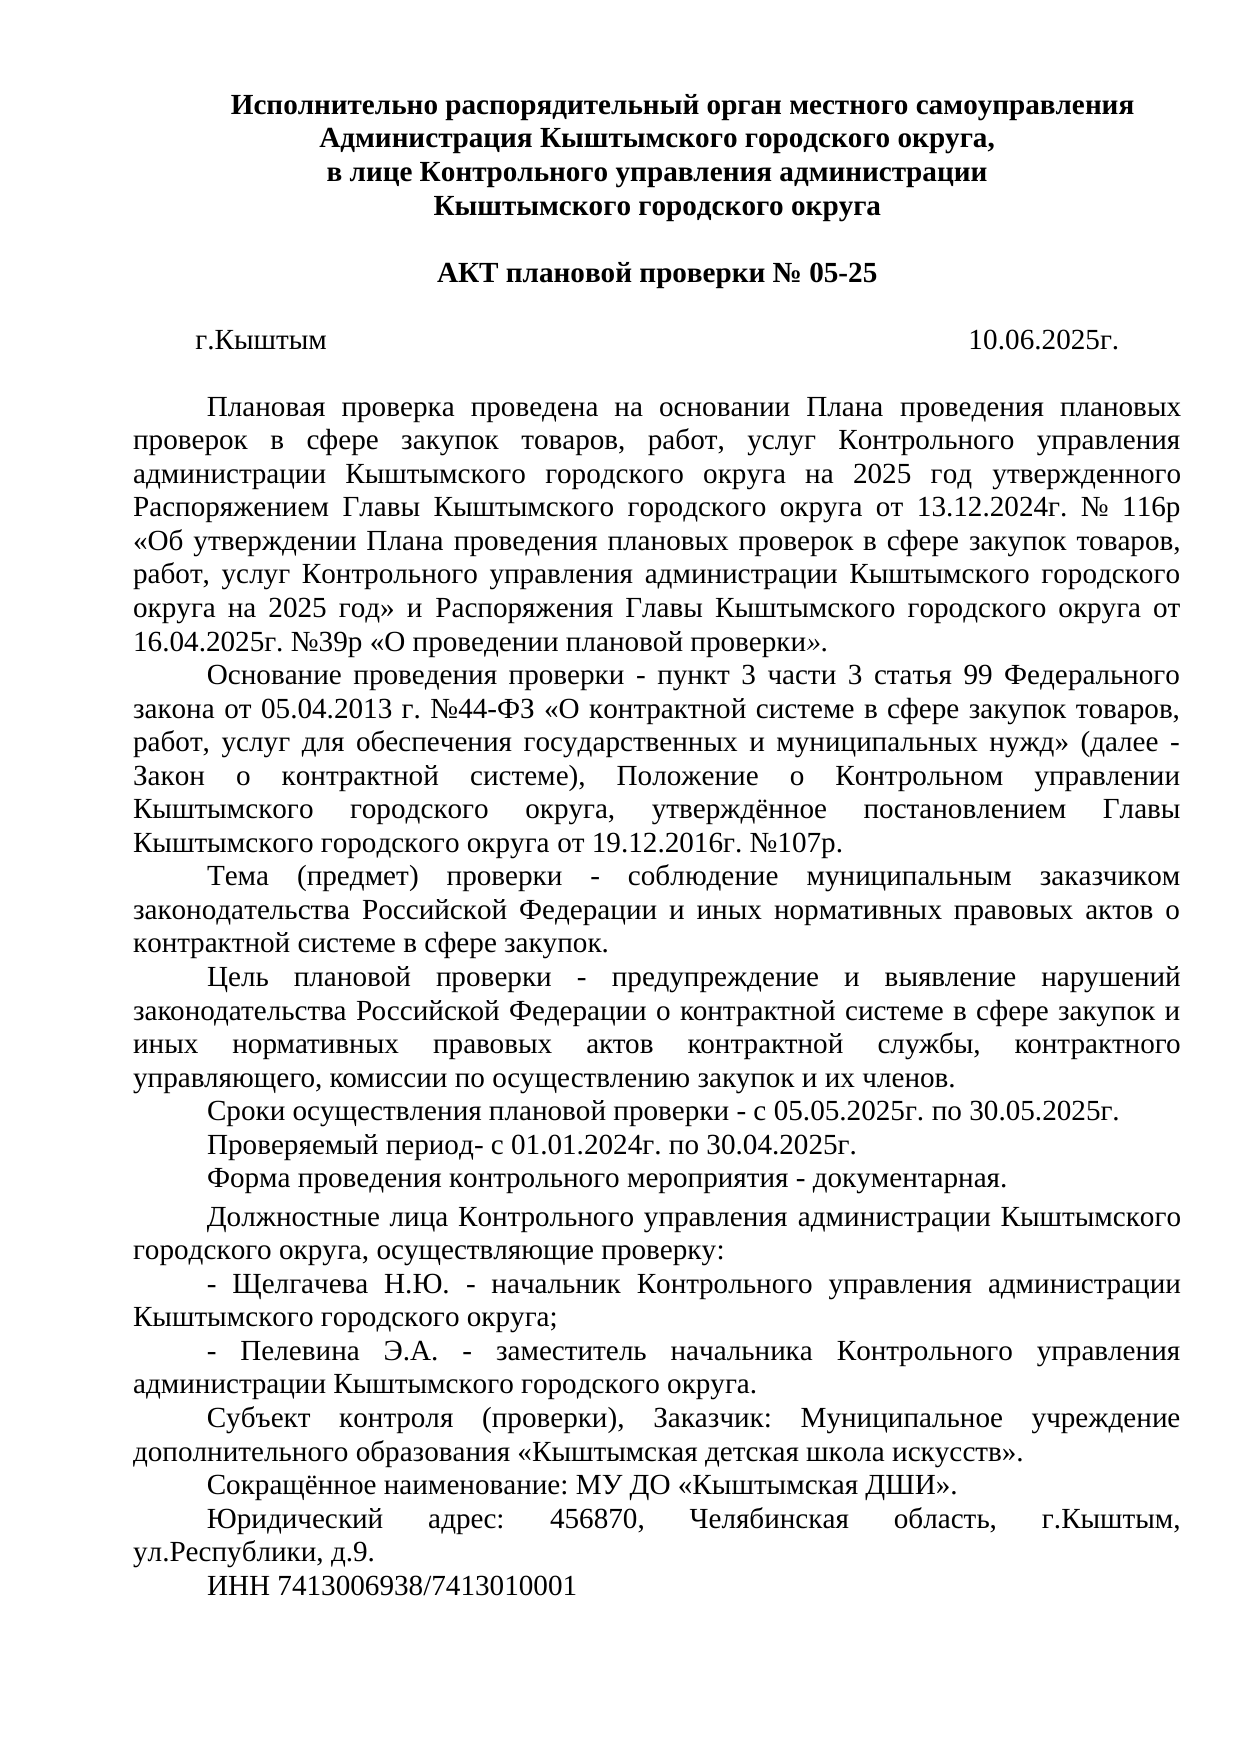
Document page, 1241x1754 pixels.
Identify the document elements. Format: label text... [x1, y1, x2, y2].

text Должностные лица Контрольного управления администрации Кыштымского городского округа, осуществляющие проверку: [133, 1199, 1181, 1266]
text Форма проведения контрольного мероприятия - документарная. [133, 1160, 1181, 1194]
text Сроки осуществления плановой проверки - с 05.05.2025г. по 30.05.2025г. [133, 1093, 1181, 1127]
text Юридический адрес: 456870, Челябинская область, г.Кыштым, ул.Республики, д.9. [133, 1501, 1181, 1568]
text Плановая проверка проведена на основании Плана проведения плановых проверок в сфере закупок товаров, работ, услуг Контрольного управления администрации Кыштымского городского округа на 2025 год утвержденного Распоряжением Главы Кыштымского городского округа от 13.12.2024г. № 116р «Об утверждении Плана проведения плановых проверок в сфере закупок товаров, работ, услуг Контрольного управления администрации Кыштымского городского округа на 2025 год» и Распоряжения Главы Кыштымского городского округа от 16.04.2025г. №39р «О проведении плановой проверки». [133, 389, 1181, 657]
text Проверяемый период- с 01.01.2024г. по 30.04.2025г. [133, 1127, 1181, 1160]
text Сокращённое наименование: МУ ДО «Кыштымская ДШИ». [133, 1467, 1181, 1501]
text Тема (предмет) проверки - соблюдение муниципальным заказчиком законодательства Российской Федерации и иных нормативных правовых актов о контрактной системе в сфере закупок. [133, 858, 1181, 959]
text Цель плановой проверки - предупреждение и выявление нарушений законодательства Российской Федерации о контрактной системе в сфере закупок и иных нормативных правовых актов контрактной службы, контрактного управляющего, комиссии по осуществлению закупок и их членов. [133, 959, 1181, 1093]
text АКТ плановой проверки № 05-25 [133, 255, 1181, 288]
text Исполнительно распорядительный орган местного самоуправления [133, 87, 1181, 121]
text Субъект контроля (проверки), Заказчик: Муниципальное учреждение дополнительного образования «Кыштымская детская школа искусств». [133, 1400, 1181, 1467]
text Администрация Кыштымского городского округа, [133, 121, 1181, 154]
text - Щелгачева Н.Ю. - начальник Контрольного управления администрации Кыштымского городского округа; [133, 1266, 1181, 1333]
text Кыштымского городского округа [133, 188, 1181, 221]
text Основание проведения проверки - пункт 3 части 3 статья 99 Федерального закона от 05.04.2013 г. №44-ФЗ «О контрактной системе в сфере закупок товаров, работ, услуг для обеспечения государственных и муниципальных нужд» (далее - Закон о контрактной системе), Положение о Контрольном управлении Кыштымского городского округа, утверждённое постановлением Главы Кыштымского городского округа от 19.12.2016г. №107р. [133, 657, 1181, 858]
text г.Кыштым 10.06.2025г. [133, 322, 1181, 355]
text - Пелевина Э.А. - заместитель начальника Контрольного управления администрации Кыштымского городского округа. [133, 1333, 1181, 1400]
text ИНН 7413006938/7413010001 [133, 1568, 1181, 1601]
text в лице Контрольного управления администрации [133, 154, 1181, 188]
